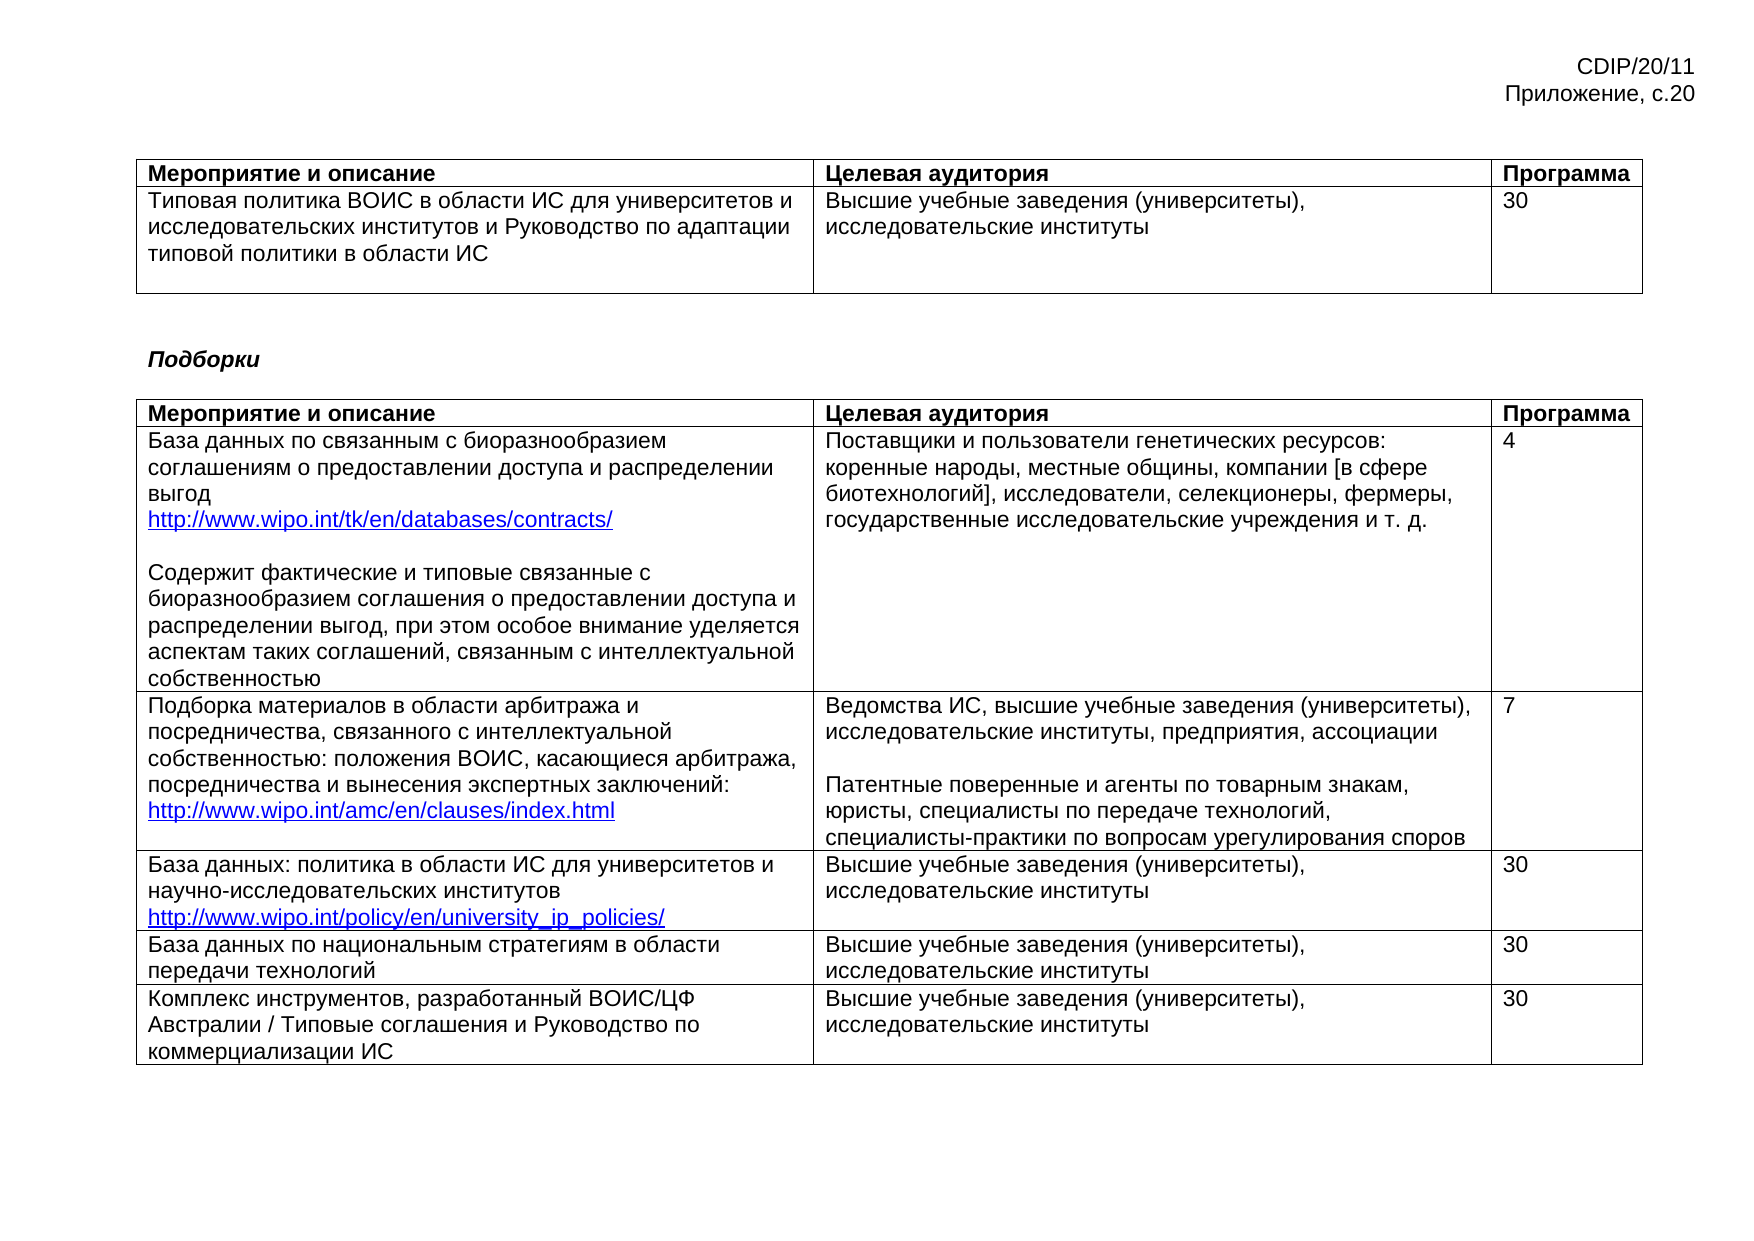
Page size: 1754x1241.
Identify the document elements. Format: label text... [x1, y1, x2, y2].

table_header Программа [1492, 160, 1642, 186]
text Подборки [148, 346, 1695, 372]
table_header Целевая аудитория [814, 400, 1491, 426]
table_cell Комплекс инструментов, разработанный ВОИС/ЦФ Австралии / Типовые соглашения и Руководство по коммерциализации ИС [137, 985, 813, 1064]
table_cell База данных: политика в области ИС для университетов и научно-исследовательских институтов http://www.wipo.int/policy/en/university_ip_policies/ [137, 851, 813, 930]
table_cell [814, 985, 1491, 1064]
table_cell 4 [1492, 427, 1642, 691]
table_header Программа [1492, 400, 1642, 426]
table_cell 30 [1492, 985, 1642, 1064]
table_cell База данных по национальным стратегиям в области передачи технологий [137, 931, 813, 984]
table_cell Поставщики и пользователи генетических ресурсов: коренные народы, местные общины, компании [в сфере биотехнологий], исследователи, селекционеры, фермеры, государственные исследовательские учреждения и т. д. [814, 427, 1491, 691]
table_cell 30 [1492, 931, 1642, 984]
table_cell Высшие учебные заведения (университеты), исследовательские институты [814, 851, 1491, 930]
table_header Мероприятие и описание [137, 400, 813, 426]
table_cell Типовая политика ВОИС в области ИС для университетов и исследовательских институтов и Руководство по адаптации типовой политики в области ИС [137, 187, 813, 292]
table_cell 7 [1492, 692, 1642, 850]
table_cell 30 [1492, 851, 1642, 930]
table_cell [814, 187, 1491, 292]
table_cell Высшие учебные заведения (университеты), исследовательские институты [814, 931, 1491, 984]
table_cell Подборка материалов в области арбитража и посредничества, связанного с интеллектуальной собственностью: положения ВОИС, касающиеся арбитража, посредничества и вынесения экспертных заключений: http://www.wipo.int/amc/en/clauses/index.html [137, 692, 813, 850]
table_cell База данных по связанным с биоразнообразием соглашениям о предоставлении доступа и распределении выгод http://www.wipo.int/tk/en/databases/contracts/ Содержит фактические и типовые связанные с биоразнообразием соглашения о предоставлении доступа и распределении выгод, при этом особое внимание уделяется аспектам таких соглашений, связанным с интеллектуальной собственностью [137, 427, 813, 691]
table_cell Ведомства ИС, высшие учебные заведения (университеты), исследовательские институты, предприятия, ассоциации Патентные поверенные и агенты по товарным знакам, юристы, специалисты по передаче технологий, специалисты-практики по вопросам урегулирования споров [814, 692, 1491, 850]
table_header Мероприятие и описание [137, 160, 813, 186]
table_header Целевая аудитория [814, 160, 1491, 186]
table_cell 30 [1492, 187, 1642, 292]
